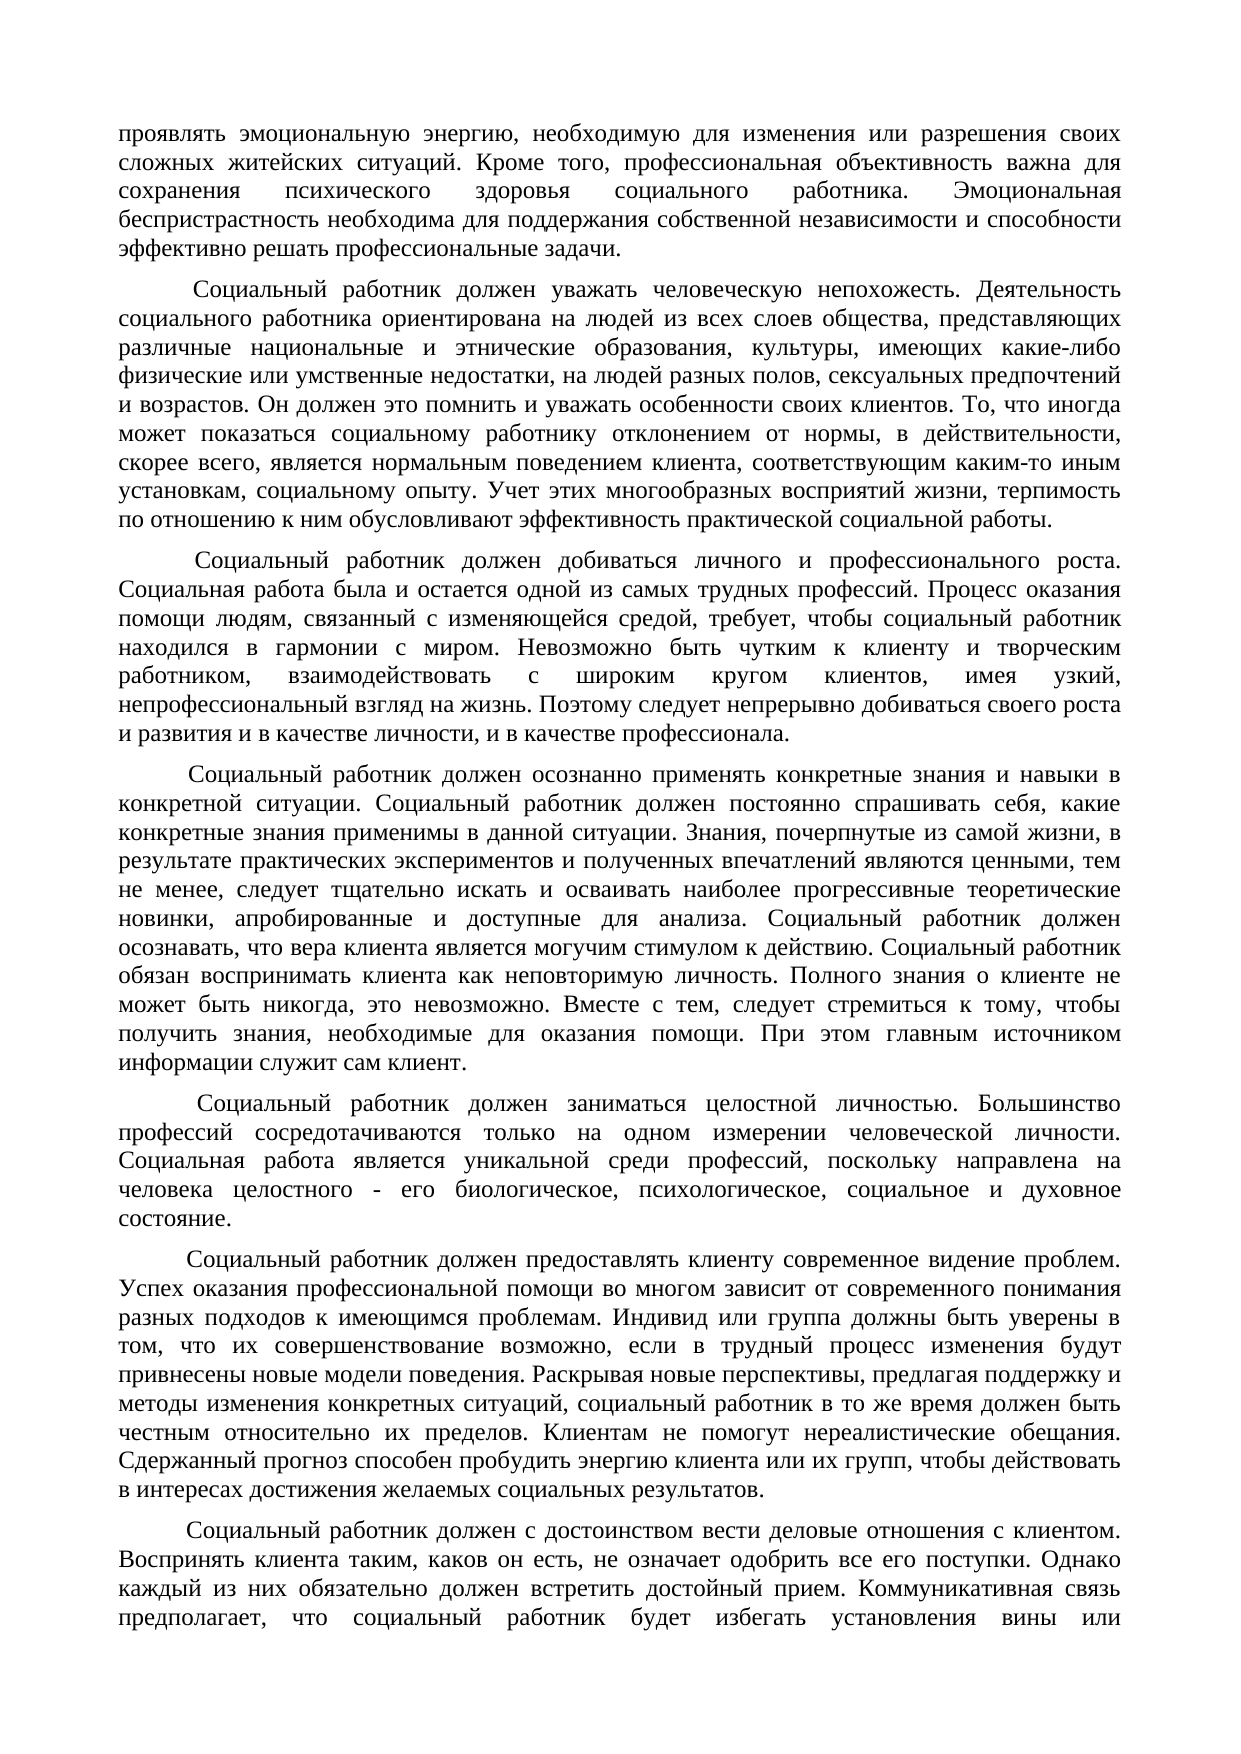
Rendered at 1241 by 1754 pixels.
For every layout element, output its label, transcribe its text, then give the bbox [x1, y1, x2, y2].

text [118, 118, 1122, 262]
text Социальный работник должен уважать человеческую непохожесть. Деятельность социального работника ориентирована на людей из всех слоев общества, представляющих различные национальные и этнические образования, культуры, имеющих какие-либо физические или умственные недостатки, на людей разных полов, сексуальных предпочтений и возрастов. Он должен это помнить и уважать особенности своих клиентов. То, что иногда может показаться социальному работнику отклонением от нормы, в действительности, скорее всего, является нормальным поведением клиента, соответствующим каким-то иным установкам, социальному опыту. Учет этих многообразных восприятий жизни, терпимость по отношению к ним обусловливают эффективность практической социальной работы. [118, 274, 1122, 533]
text Социальный работник должен предоставлять клиенту современное видение проблем. Успех оказания профессиональной помощи во многом зависит от современного понимания разных подходов к имеющимся проблемам. Индивид или группа должны быть уверены в том, что их совершенствование возможно, если в трудный процесс изменения будут привнесены новые модели поведения. Раскрывая новые перспективы, предлагая поддержку и методы изменения конкретных ситуаций, социальный работник в то же время должен быть честным относительно их пределов. Клиентам не помогут нереалистические обещания. Сдержанный прогноз способен пробудить энергию клиента или их групп, чтобы действовать в интересах достижения желаемых социальных результатов. [118, 1244, 1122, 1503]
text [118, 1516, 1122, 1631]
text Социальный работник должен осознанно применять конкретные знания и навыки в конкретной ситуации. Социальный работник должен постоянно спрашивать себя, какие конкретные знания применимы в данной ситуации. Знания, почерпнутые из самой жизни, в результате практических экспериментов и полученных впечатлений являются ценными, тем не менее, следует тщательно искать и осваивать наиболее прогрессивные теоретические новинки, апробированные и доступные для анализа. Социальный работник должен осознавать, что вера клиента является могучим стимулом к действию. Социальный работник обязан воспринимать клиента как неповторимую личность. Полного знания о клиенте не может быть никогда, это невозможно. Вместе с тем, следует стремиться к тому, чтобы получить знания, необходимые для оказания помощи. При этом главным источником информации служит сам клиент. [118, 759, 1122, 1076]
text Социальный работник должен заниматься целостной личностью. Большинство профессий сосредотачиваются только на одном измерении человеческой личности. Социальная работа является уникальной среди профессий, поскольку направлена на человека целостного - его биологическое, психологическое, социальное и духовное состояние. [118, 1088, 1122, 1232]
text Социальный работник должен добиваться личного и профессионального роста. Социальная работа была и остается одной из самых трудных профессий. Процесс оказания помощи людям, связанный с изменяющейся средой, требует, чтобы социальный работник находился в гармонии с миром. Невозможно быть чутким к клиенту и творческим работником, взаимодействовать с широким кругом клиентов, имея узкий, непрофессиональный взгляд на жизнь. Поэтому следует непрерывно добиваться своего роста и развития и в качестве личности, и в качестве профессионала. [118, 546, 1122, 747]
